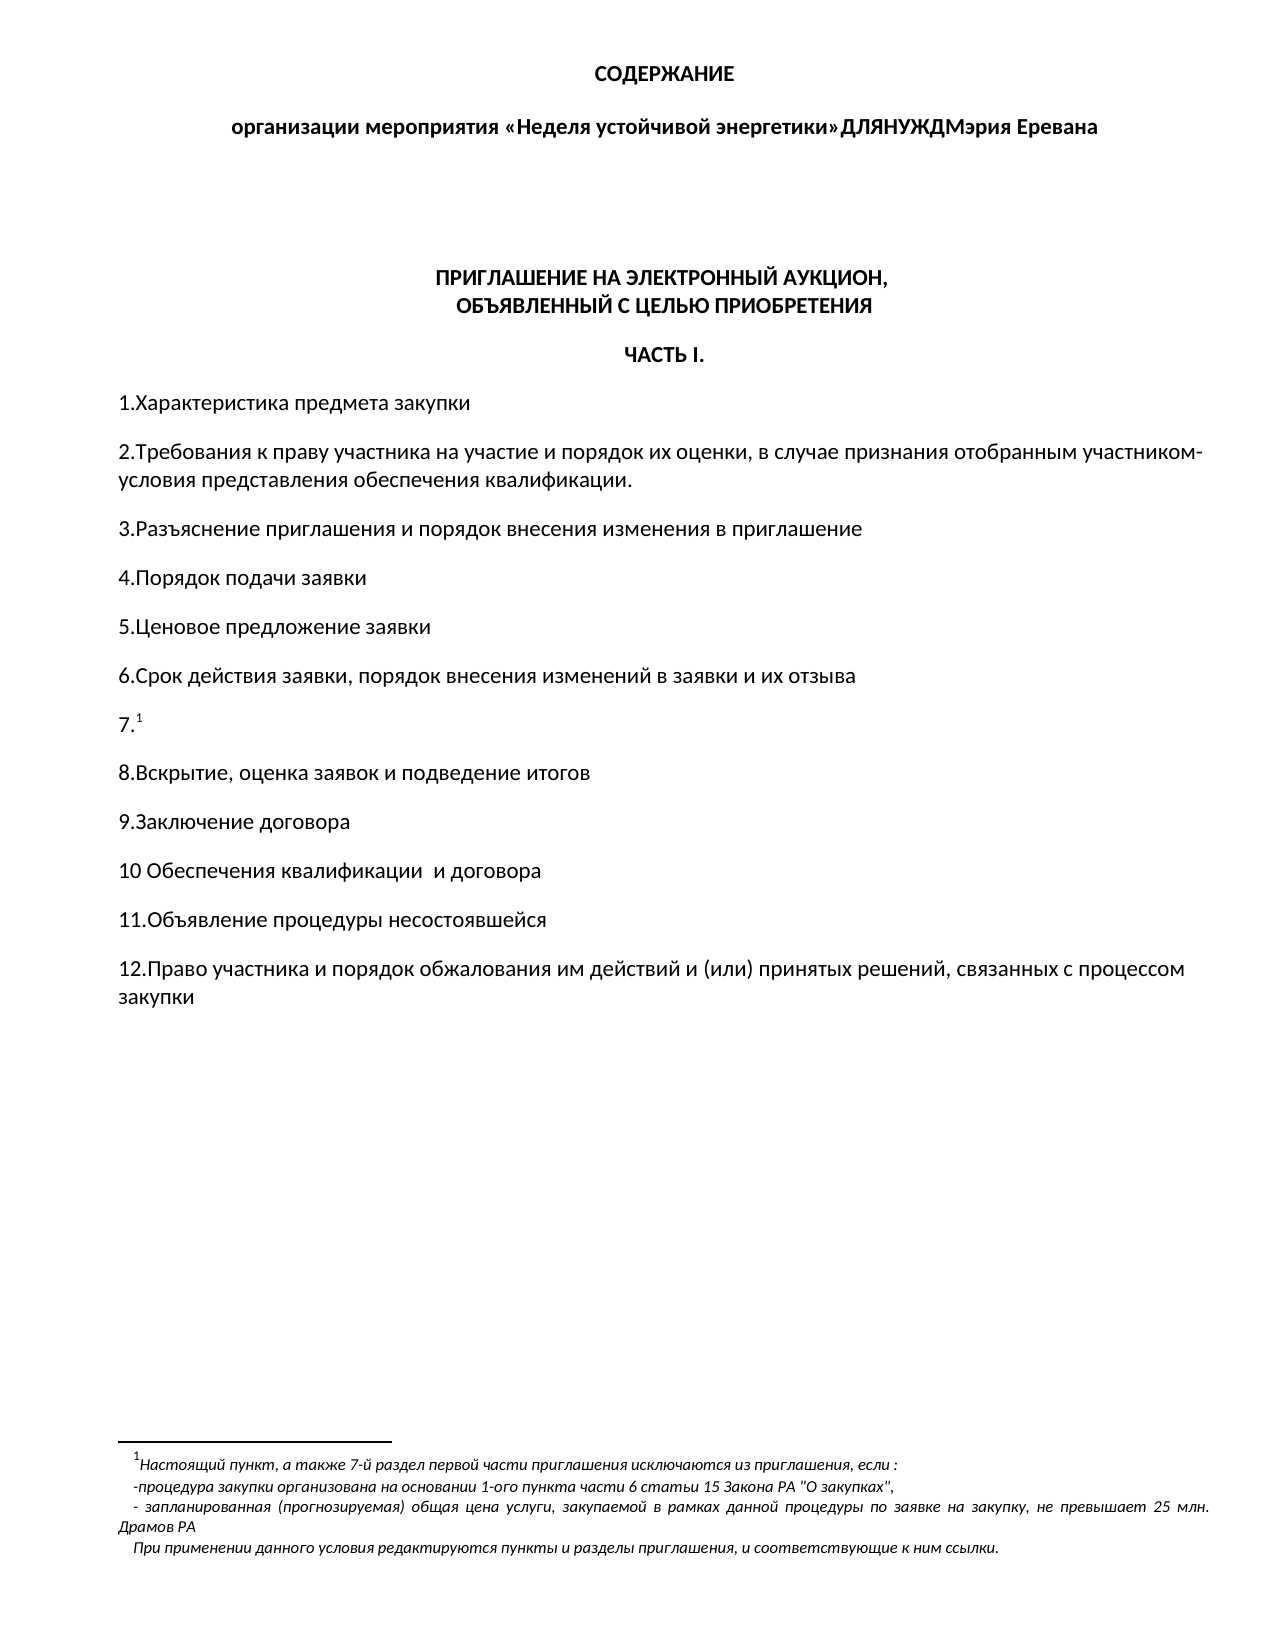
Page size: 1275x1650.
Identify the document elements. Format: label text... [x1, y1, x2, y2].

text 2.Требования к праву участника на участие и порядок их оценки, в случае признания отобранным участником-условия представления обеспечения квалификации. [118, 437, 1211, 493]
text 11.Объявление процедуры несостоявшейся [118, 905, 1211, 933]
text 8.Вскрытие, оценка заявок и подведение итогов [118, 758, 1211, 787]
text 6.Срок действия заявки, порядок внесения изменений в заявки и их отзыва [118, 661, 1211, 689]
text 12.Право участника и порядок обжалования им действий и (или) принятых решений, связанных с процессом закупки [118, 954, 1211, 1010]
text ЧАСТЬ I. [118, 340, 1211, 368]
text 4.Порядок подачи заявки [118, 563, 1211, 591]
text организации мероприятия «Неделя устойчивой энергетики»ДЛЯНУЖДМэрия Еревана [118, 112, 1211, 140]
text 5.Ценовое предложение заявки [118, 612, 1211, 640]
text 10 Обеспечения квалификации и договора [118, 856, 1211, 884]
text 9.Заключение договора [118, 807, 1211, 835]
text 7. [118, 710, 1211, 738]
text 3.Разъяснение приглашения и порядок внесения изменения в приглашение [118, 514, 1211, 542]
text 1.Характеристика предмета закупки [118, 388, 1211, 417]
text СОДЕРЖАНИЕ [118, 59, 1211, 87]
text ПРИГЛАШЕНИЕ НА ЭЛЕКТРОННЫЙ АУКЦИОН, ОБЪЯВЛЕННЫЙ С ЦЕЛЬЮ ПРИОБРЕТЕНИЯ [118, 263, 1211, 319]
